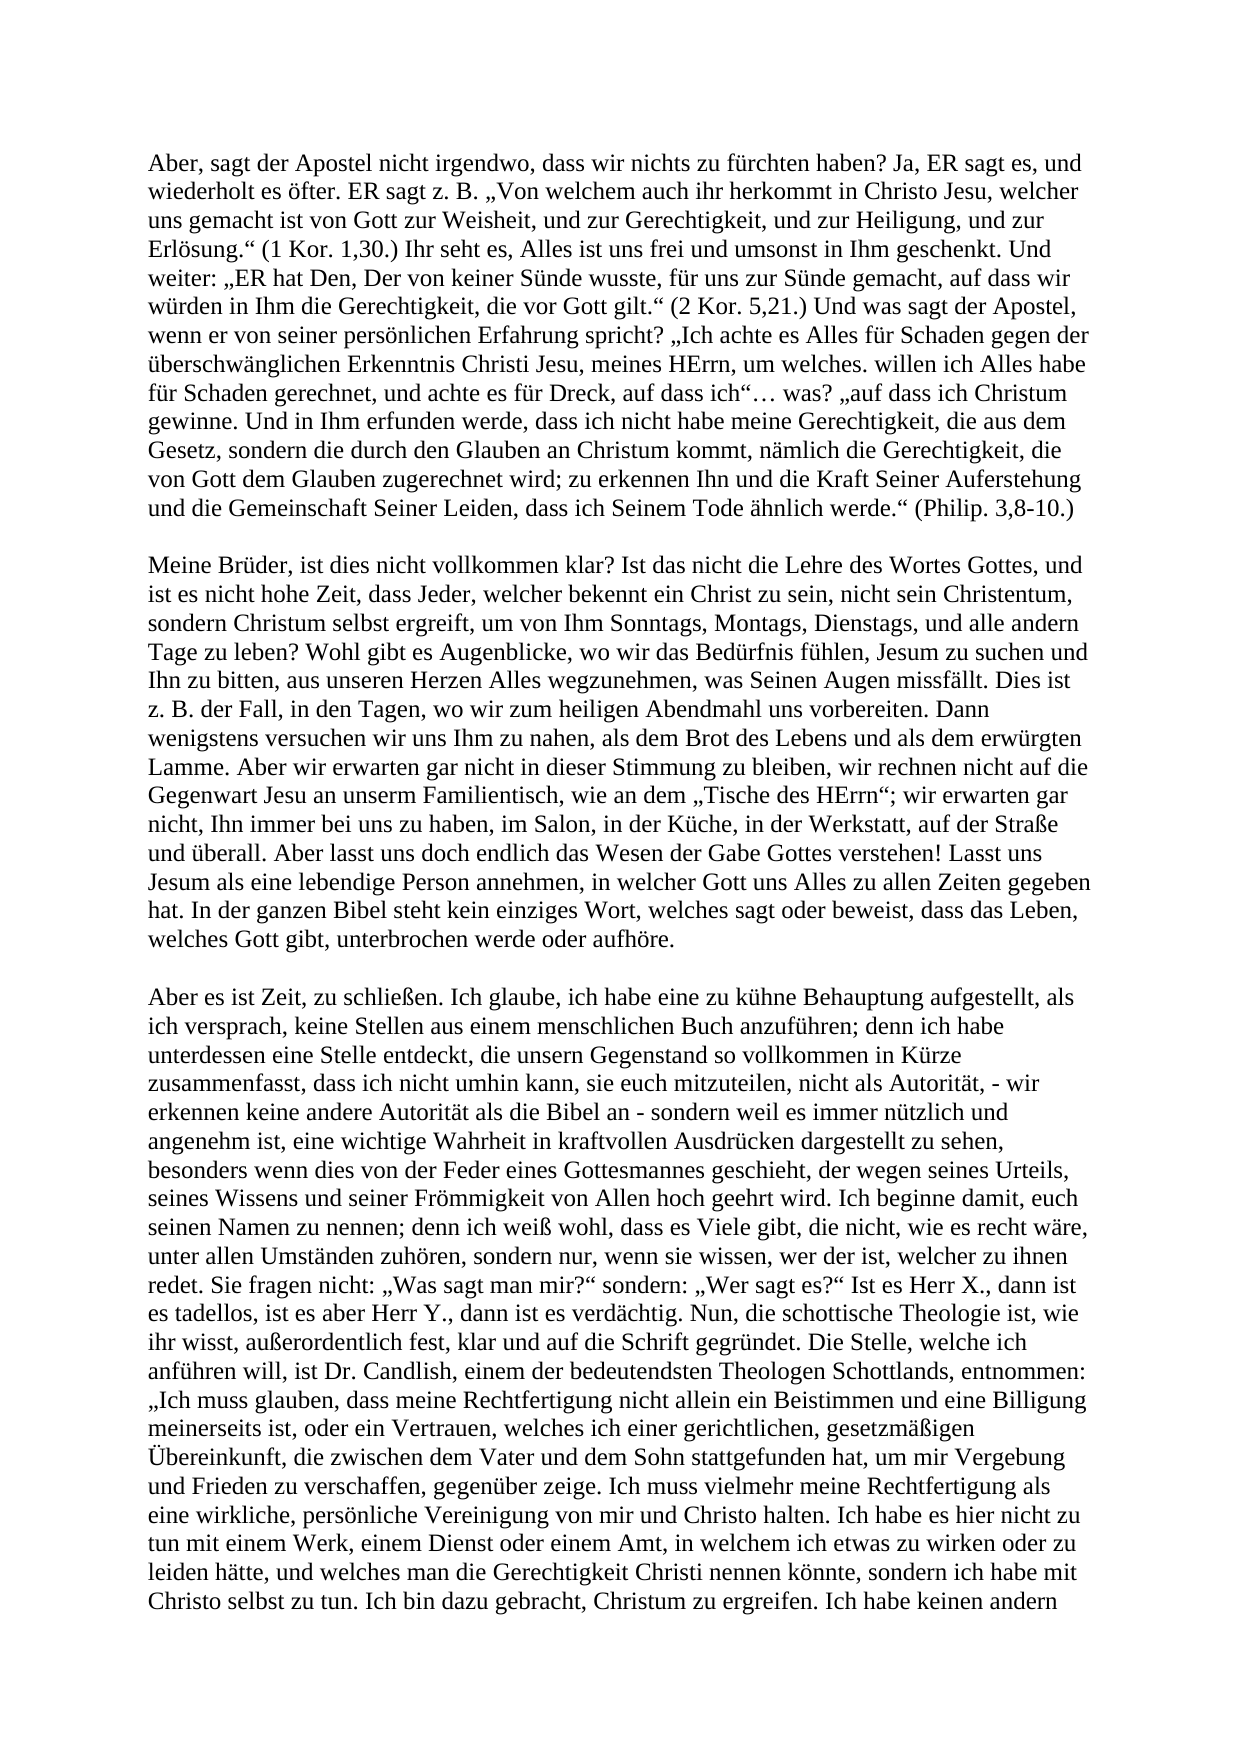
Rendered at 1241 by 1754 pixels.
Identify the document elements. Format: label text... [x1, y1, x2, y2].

text Aber, sagt der Apostel nicht irgendwo, dass wir nichts zu fürchten haben? Ja, ER sagt es, und wiederholt es öfter. ER sagt z. B. „Von welchem auch ihr herkommt in Christo Jesu, welcher uns gemacht ist von Gott zur Weisheit, und zur Gerechtigkeit, und zur Heiligung, und zur Erlösung.“ (1 Kor. 1,30.) Ihr seht es, Alles ist uns frei und umsonst in Ihm geschenkt. Und weiter: „ER hat Den, Der von keiner Sünde wusste, für uns zur Sünde gemacht, auf dass wir würden in Ihm die Gerechtigkeit, die vor Gott gilt.“ (2 Kor. 5,21.) Und was sagt der Apostel, wenn er von seiner persönlichen Erfahrung spricht? „Ich achte es Alles für Schaden gegen der überschwänglichen Erkenntnis Christi Jesu, meines HErrn, um welches. willen ich Alles habe für Schaden gerechnet, und achte es für Dreck, auf dass ich“… was? „auf dass ich Christum gewinne. Und in Ihm erfunden werde, dass ich nicht habe meine Gerechtigkeit, die aus dem Gesetz, sondern die durch den Glauben an Christum kommt, nämlich die Gerechtigkeit, die von Gott dem Glauben zugerechnet wird; zu erkennen Ihn und die Kraft Seiner Auferstehung und die Gemeinschaft Seiner Leiden, dass ich Seinem Tode ähnlich werde.“ (Philip. 3,8-10.) [148, 148, 1093, 521]
text Meine Brüder, ist dies nicht vollkommen klar? Ist das nicht die Lehre des Wortes Gottes, und ist es nicht hohe Zeit, dass Jeder, welcher bekennt ein Christ zu sein, nicht sein Christentum, sondern Christum selbst ergreift, um von Ihm Sonntags, Montags, Dienstags, und alle andern Tage zu leben? Wohl gibt es Augenblicke, wo wir das Bedürfnis fühlen, Jesum zu suchen und Ihn zu bitten, aus unseren Herzen Alles wegzunehmen, was Seinen Augen missfällt. Dies ist z. B. der Fall, in den Tagen, wo wir zum heiligen Abendmahl uns vorbereiten. Dann wenigstens versuchen wir uns Ihm zu nahen, als dem Brot des Lebens und als dem erwürgten Lamme. Aber wir erwarten gar nicht in dieser Stimmung zu bleiben, wir rechnen nicht auf die Gegenwart Jesu an unserm Familientisch, wie an dem „Tische des HErrn“; wir erwarten gar nicht, Ihn immer bei uns zu haben, im Salon, in der Küche, in der Werkstatt, auf der Straße und überall. Aber lasst uns doch endlich das Wesen der Gabe Gottes verstehen! Lasst uns Jesum als eine lebendige Person annehmen, in welcher Gott uns Alles zu allen Zeiten gegeben hat. In der ganzen Bibel steht kein einziges Wort, welches sagt oder beweist, dass das Leben, welches Gott gibt, unterbrochen werde oder aufhöre. [148, 551, 1093, 953]
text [148, 982, 1093, 1615]
